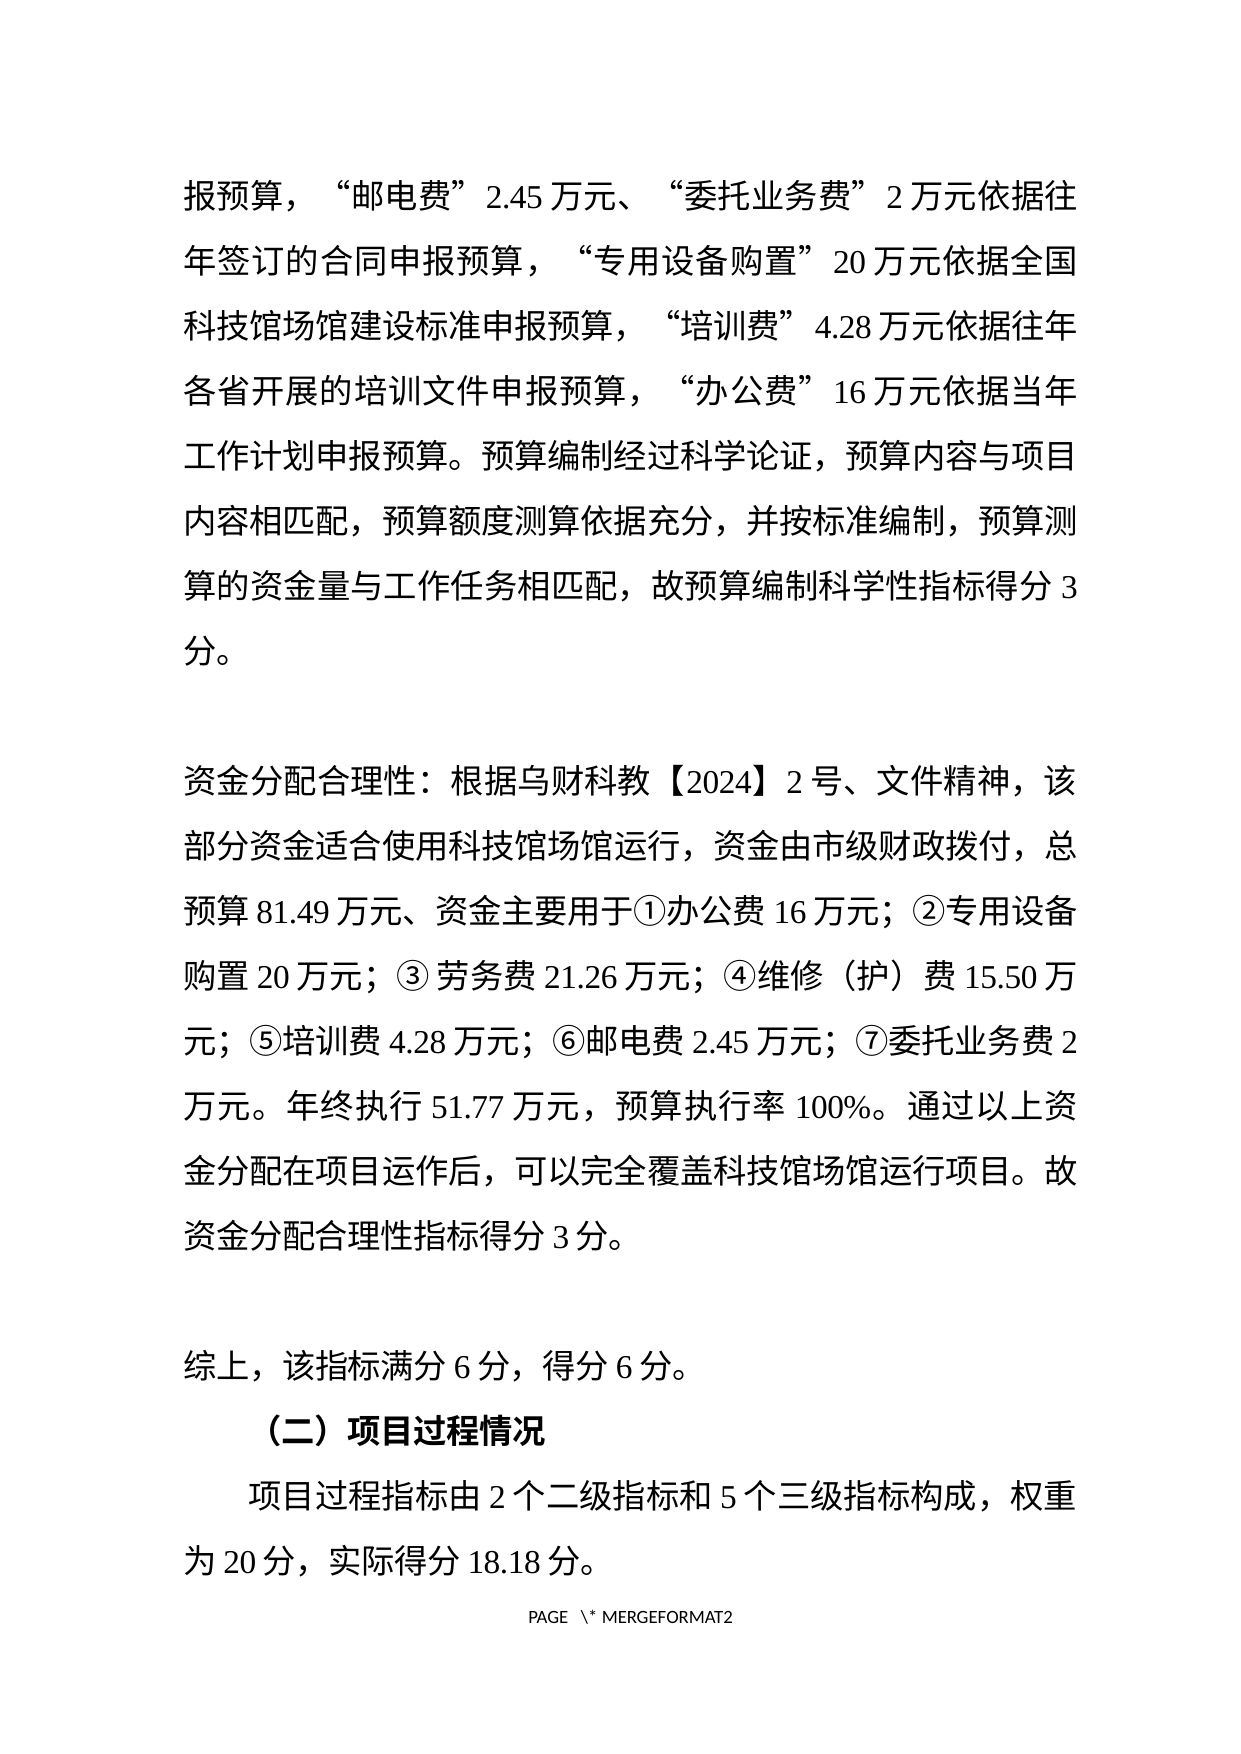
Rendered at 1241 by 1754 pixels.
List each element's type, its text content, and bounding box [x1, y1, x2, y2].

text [183, 162, 1078, 1397]
text （二）项目过程情况 [183, 1397, 1078, 1462]
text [183, 1462, 1078, 1592]
